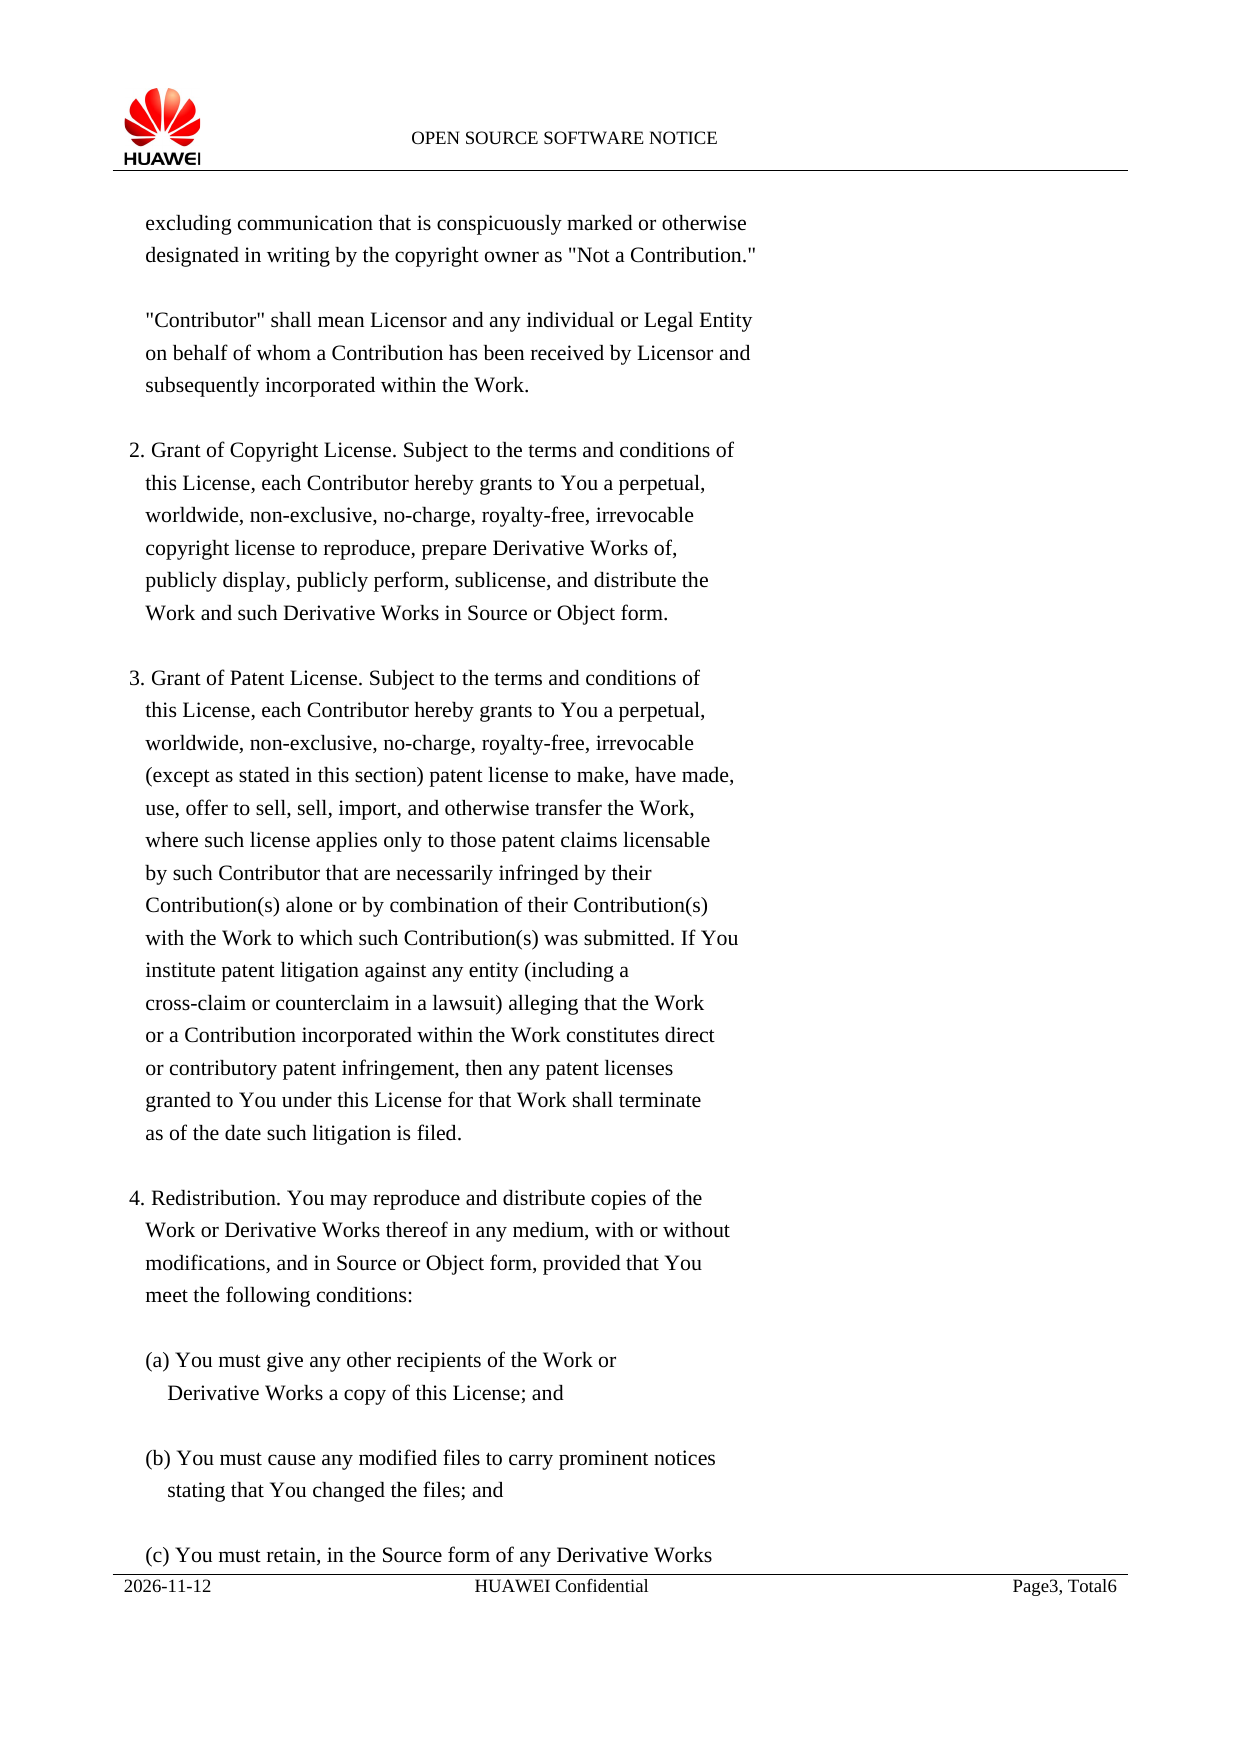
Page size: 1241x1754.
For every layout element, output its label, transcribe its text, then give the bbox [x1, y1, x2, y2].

picture [124, 88, 201, 165]
